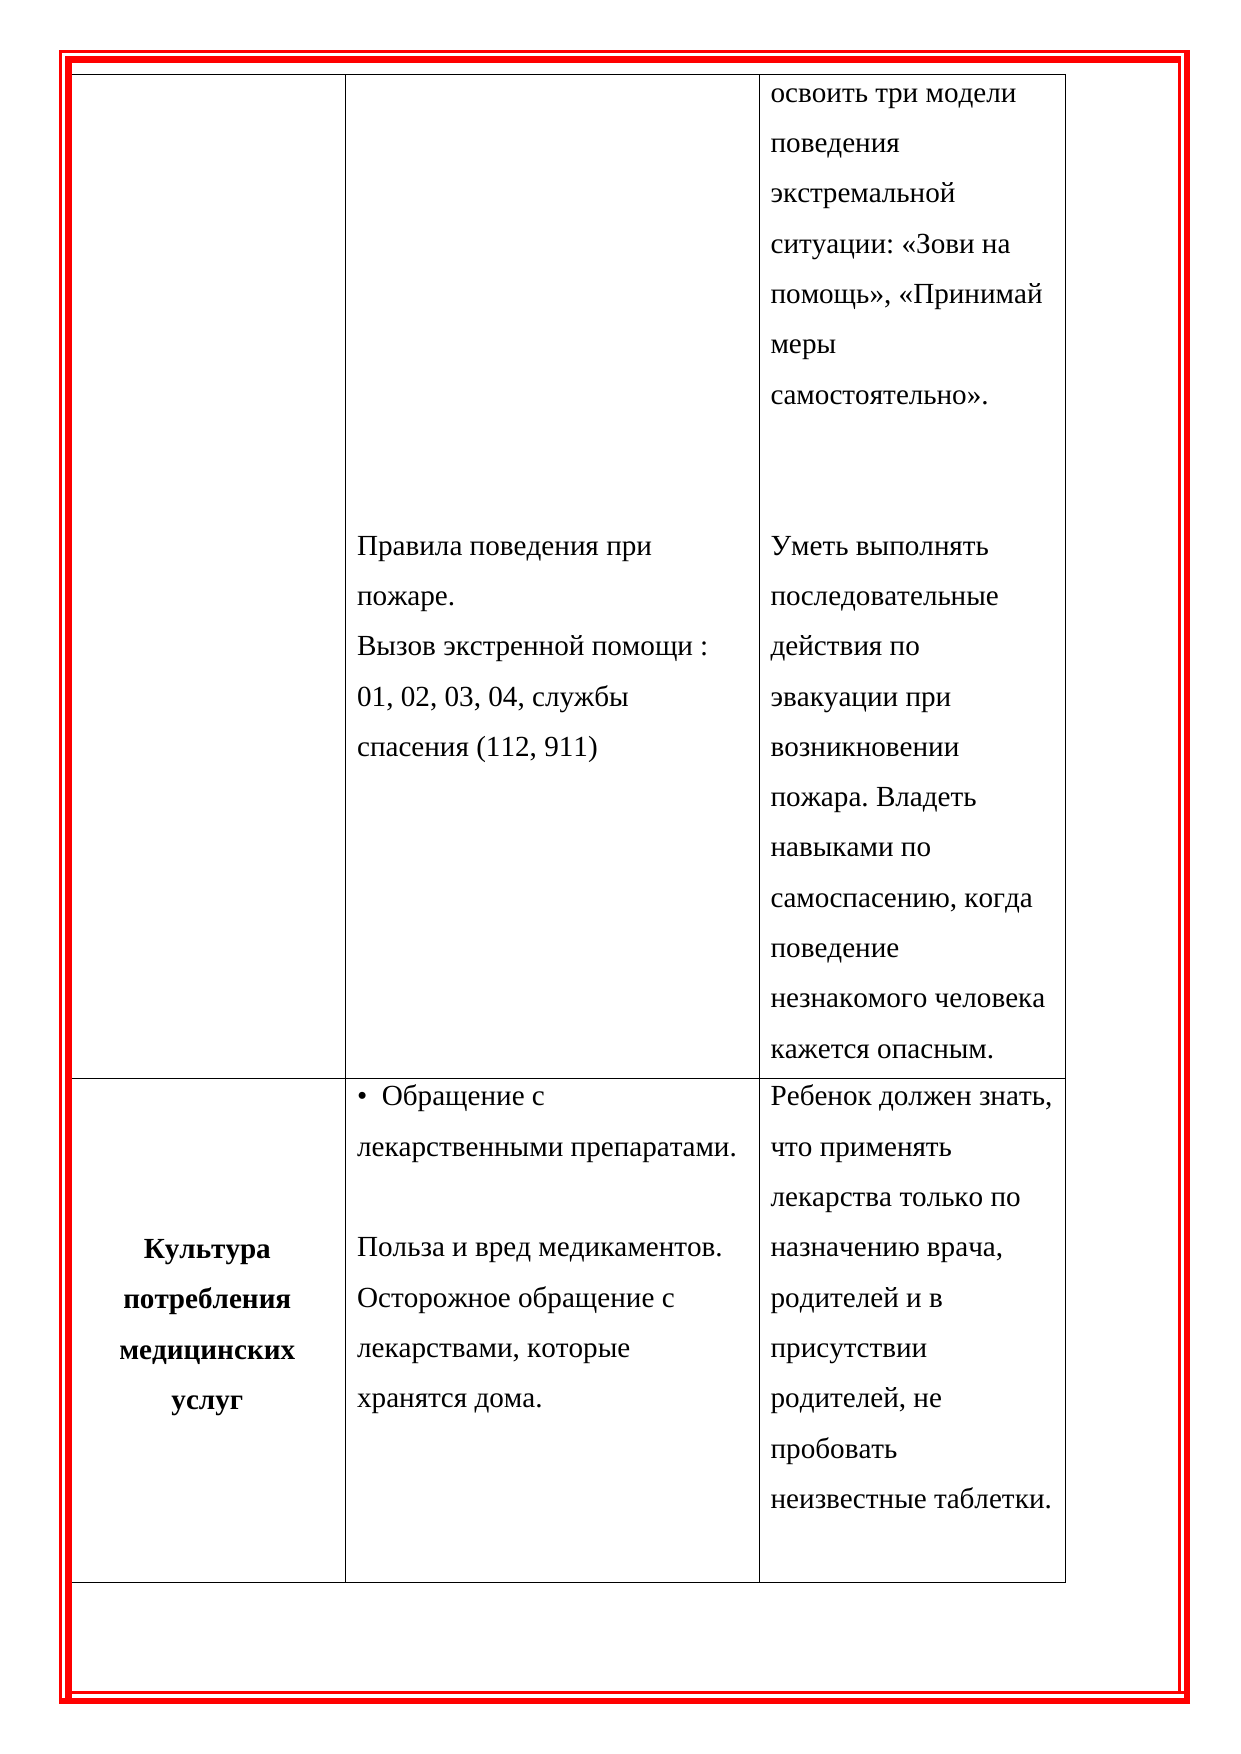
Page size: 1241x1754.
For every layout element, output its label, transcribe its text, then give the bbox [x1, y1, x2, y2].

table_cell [346, 75, 759, 1077]
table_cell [72, 75, 345, 1077]
table_cell Культура потребления медицинских услуг [72, 1079, 345, 1582]
table_cell • Обращение с лекарственными препаратами. Польза и вред медикаментов. Осторожное обращение с лекарствами, которые хранятся дома. [346, 1079, 759, 1582]
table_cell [760, 75, 1065, 1077]
table_cell Ребенок должен знать, что применять лекарства только по назначению врача, родителей и в присутствии родителей, не пробовать неизвестные таблетки. [760, 1079, 1065, 1582]
